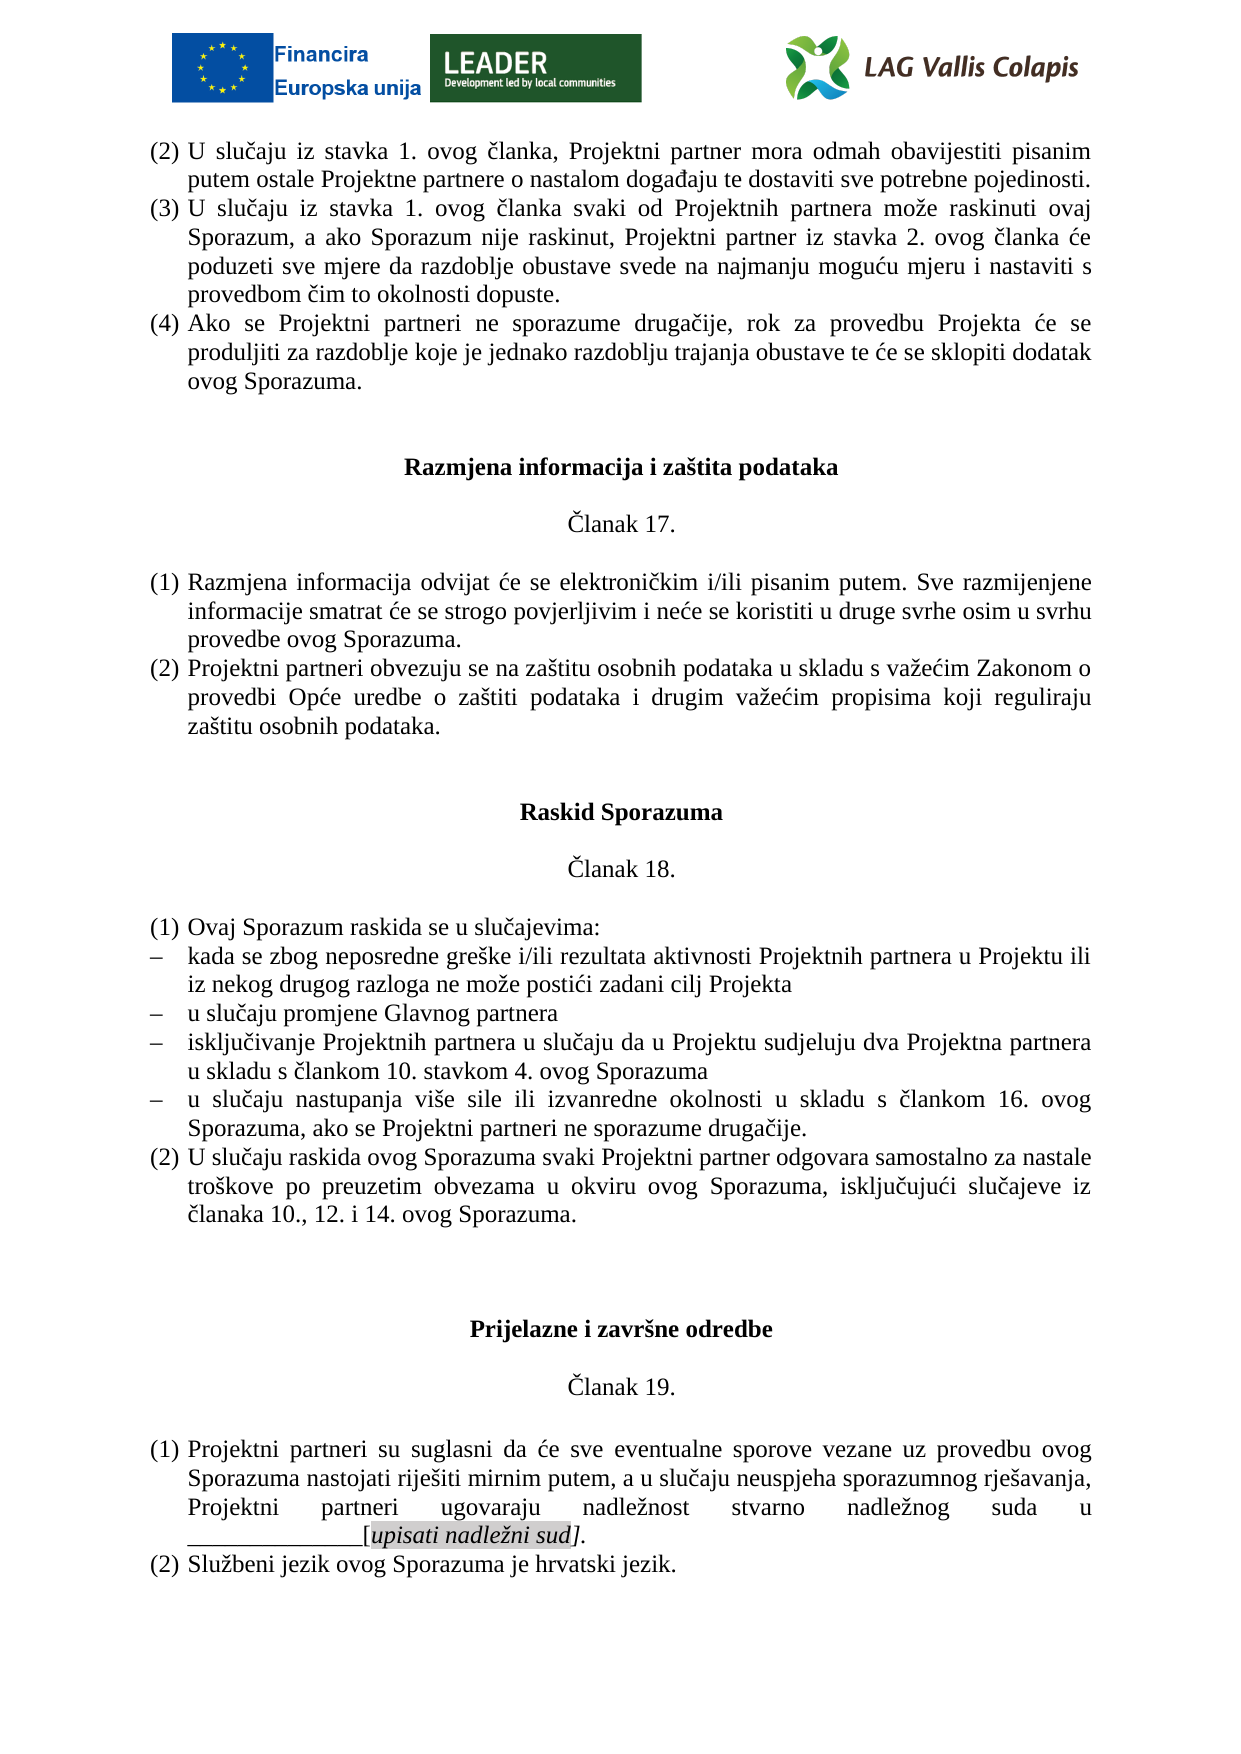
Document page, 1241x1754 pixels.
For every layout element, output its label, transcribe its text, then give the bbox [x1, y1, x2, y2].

text Raskid Sporazuma [150, 797, 1093, 826]
list isključivanje Projektnih partnera u slučaju da u Projektu sudjeluju dva Projektna partnera u skladu s člankom 10. stavkom 4. ovog Sporazuma [150, 1027, 1093, 1084]
list Razmjena informacija odvijat će se elektroničkim i/ili pisanim putem. Sve razmijenjene informacije smatrat će se strogo povjerljivim i neće se koristiti u druge svrhe osim u svrhu provedbe ovog Sporazuma. [150, 567, 1093, 653]
list u slučaju nastupanja više sile ili izvanredne okolnosti u skladu s člankom 16. ovog Sporazuma, ako se Projektni partneri ne sporazume drugačije. [150, 1084, 1093, 1142]
list Ovaj Sporazum raskida se u slučajevima: [150, 912, 1093, 941]
list u slučaju promjene Glavnog partnera [150, 998, 1093, 1027]
list Ako se Projektni partneri ne sporazume drugačije, rok za provedbu Projekta će se produljiti za razdoblje koje je jednako razdoblju trajanja obustave te će se sklopiti dodatak ovog Sporazuma. [150, 308, 1093, 394]
list U slučaju iz stavka 1. ovog članka, Projektni partner mora odmah obavijestiti pisanim putem ostale Projektne partnere o nastalom događaju te dostaviti sve potrebne pojedinosti. [150, 136, 1093, 193]
list kada se zbog neposredne greške i/ili rezultata aktivnosti Projektnih partnera u Projektu ili iz nekog drugog razloga ne može postići zadani cilj Projekta [150, 941, 1093, 998]
text Članak 19. [150, 1372, 1093, 1401]
text Razmjena informacija i zaštita podataka [150, 452, 1093, 481]
text Članak 17. [150, 509, 1093, 538]
picture [782, 28, 1082, 108]
list U slučaju raskida ovog Sporazuma svaki Projektni partner odgovara samostalno za nastale troškove po preuzetim obvezama u okviru ovog Sporazuma, isključujući slučajeve iz članaka 10., 12. i 14. ovog Sporazuma. [150, 1142, 1093, 1228]
picture [161, 28, 646, 108]
text Članak 18. [150, 854, 1093, 883]
list Projektni partneri su suglasni da će sve eventualne sporove vezane uz provedbu ovog Sporazuma nastojati riješiti mirnim putem, a u slučaju neuspjeha sporazumnog rješavanja, Projektni partneri ugovaraju nadležnost stvarno nadležnog suda u ______________[upisati nadležni sud]. [150, 1434, 1093, 1549]
list U slučaju iz stavka 1. ovog članka svaki od Projektnih partnera može raskinuti ovaj Sporazum, a ako Sporazum nije raskinut, Projektni partner iz stavka 2. ovog članka će poduzeti sve mjere da razdoblje obustave svede na najmanju moguću mjeru i nastaviti s provedbom čim to okolnosti dopuste. [150, 193, 1093, 308]
list Projektni partneri obvezuju se na zaštitu osobnih podataka u skladu s važećim Zakonom o provedbi Opće uredbe o zaštiti podataka i drugim važećim propisima koji reguliraju zaštitu osobnih podataka. [150, 653, 1093, 739]
list Službeni jezik ovog Sporazuma je hrvatski jezik. [150, 1549, 1093, 1578]
text Prijelazne i završne odredbe [150, 1314, 1093, 1343]
